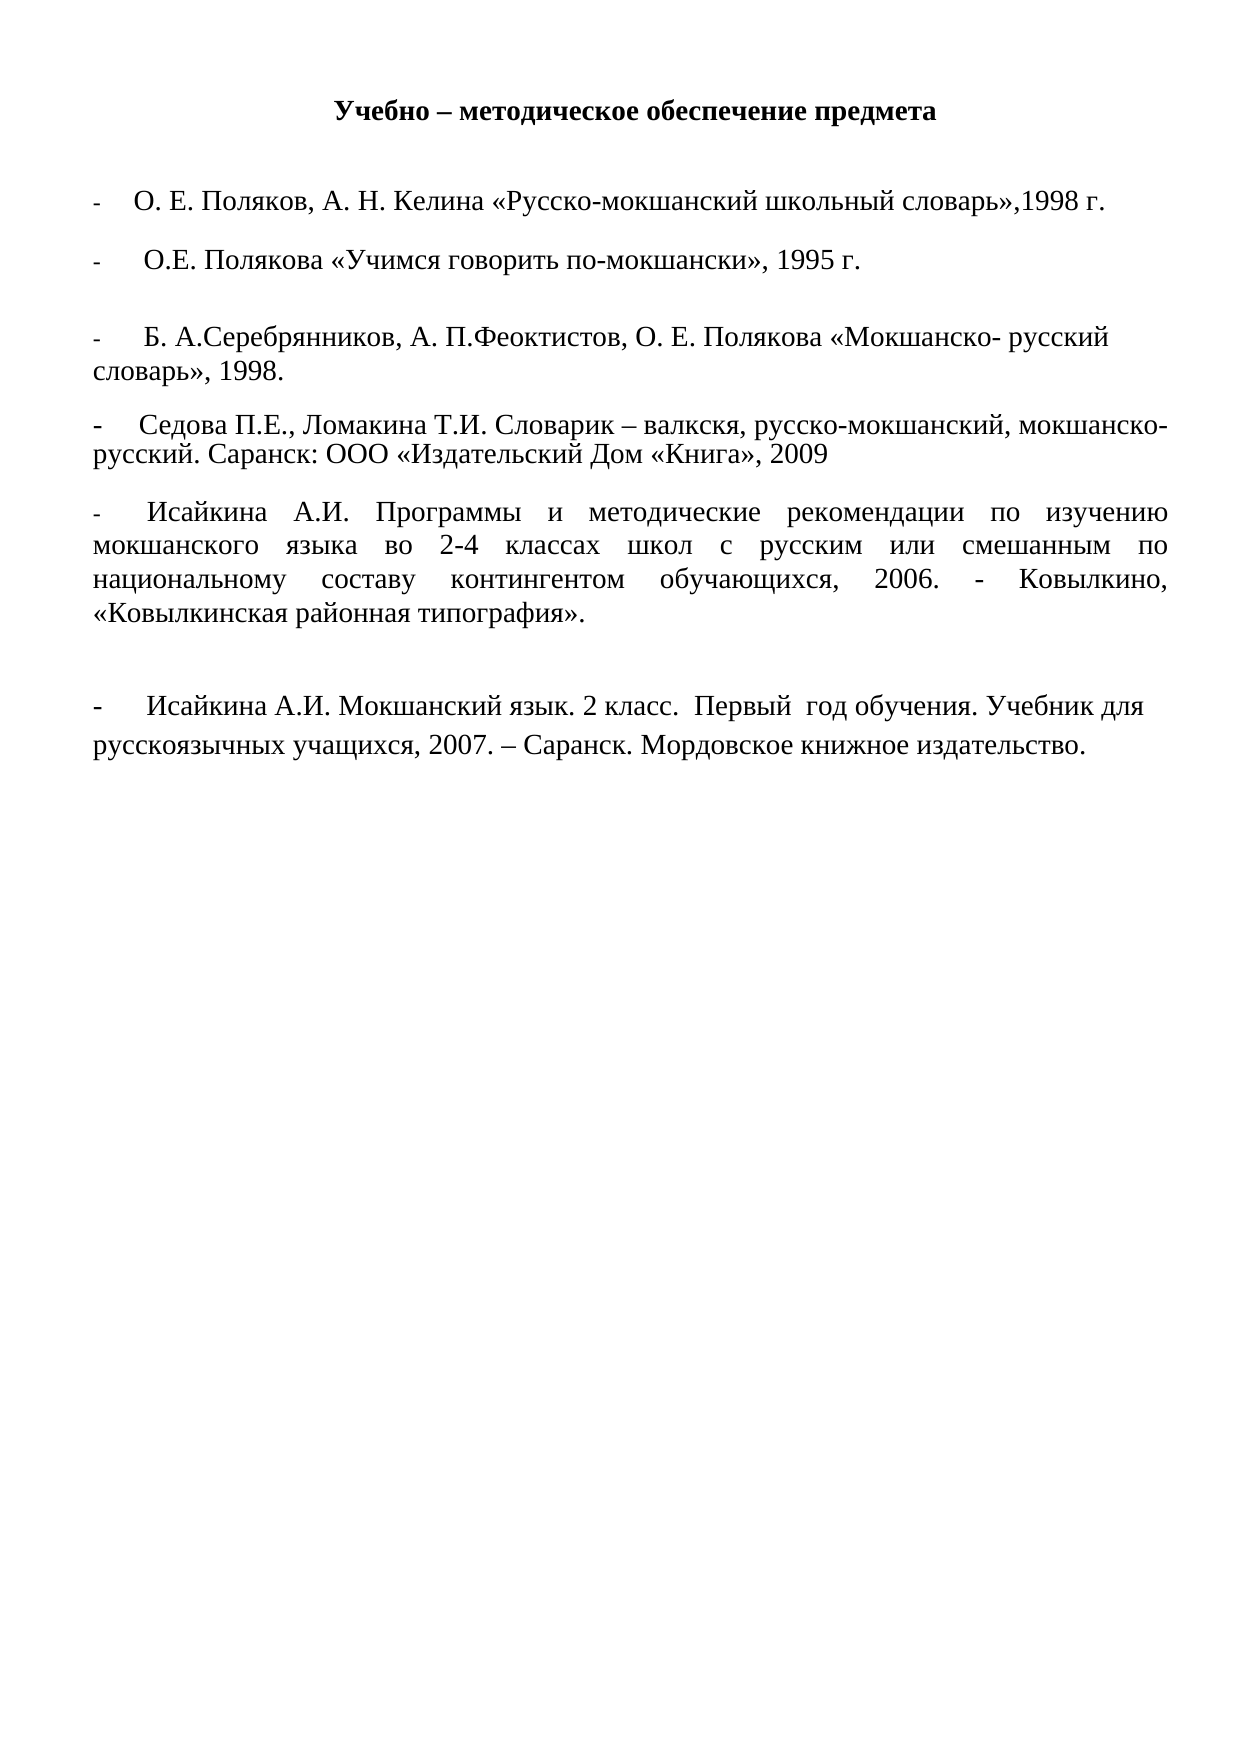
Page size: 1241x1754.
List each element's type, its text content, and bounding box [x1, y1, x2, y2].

text - Седова П.Е., Ломакина Т.И. Словарик – валкскя, русско-мокшанский, мокшанско-русский. Саранск: ООО «Издательский Дом «Книга», 2009 [93, 412, 1196, 469]
list Б. А.Серебрянников, А. П.Феоктистов, О. Е. Полякова «Мокшанско- русский словарь», 1998. [93, 319, 1111, 387]
list О. Е. Поляков, А. Н. Келина «Русско-мокшанский школьный словарь»,1998 г. [93, 183, 1111, 217]
text - Исайкина А.И. Мокшанский язык. 2 класс. Первый год обучения. Учебник для русскоязычных учащихся, 2007. – Саранск. Мордовское книжное издательство. [93, 688, 1196, 761]
list Исайкина А.И. Программы и методические рекомендации по изучению мокшанского языка во 2-4 классах школ с русским или смешанным по национальному составу контингентом обучающихся, 2006. - Ковылкино, «Ковылкинская районная типография». [93, 494, 1169, 629]
list О.Е. Полякова «Учимся говорить по-мокшански», 1995 г. [93, 242, 1196, 275]
text Учебно – методическое обеспечение предмета [74, 93, 1196, 127]
